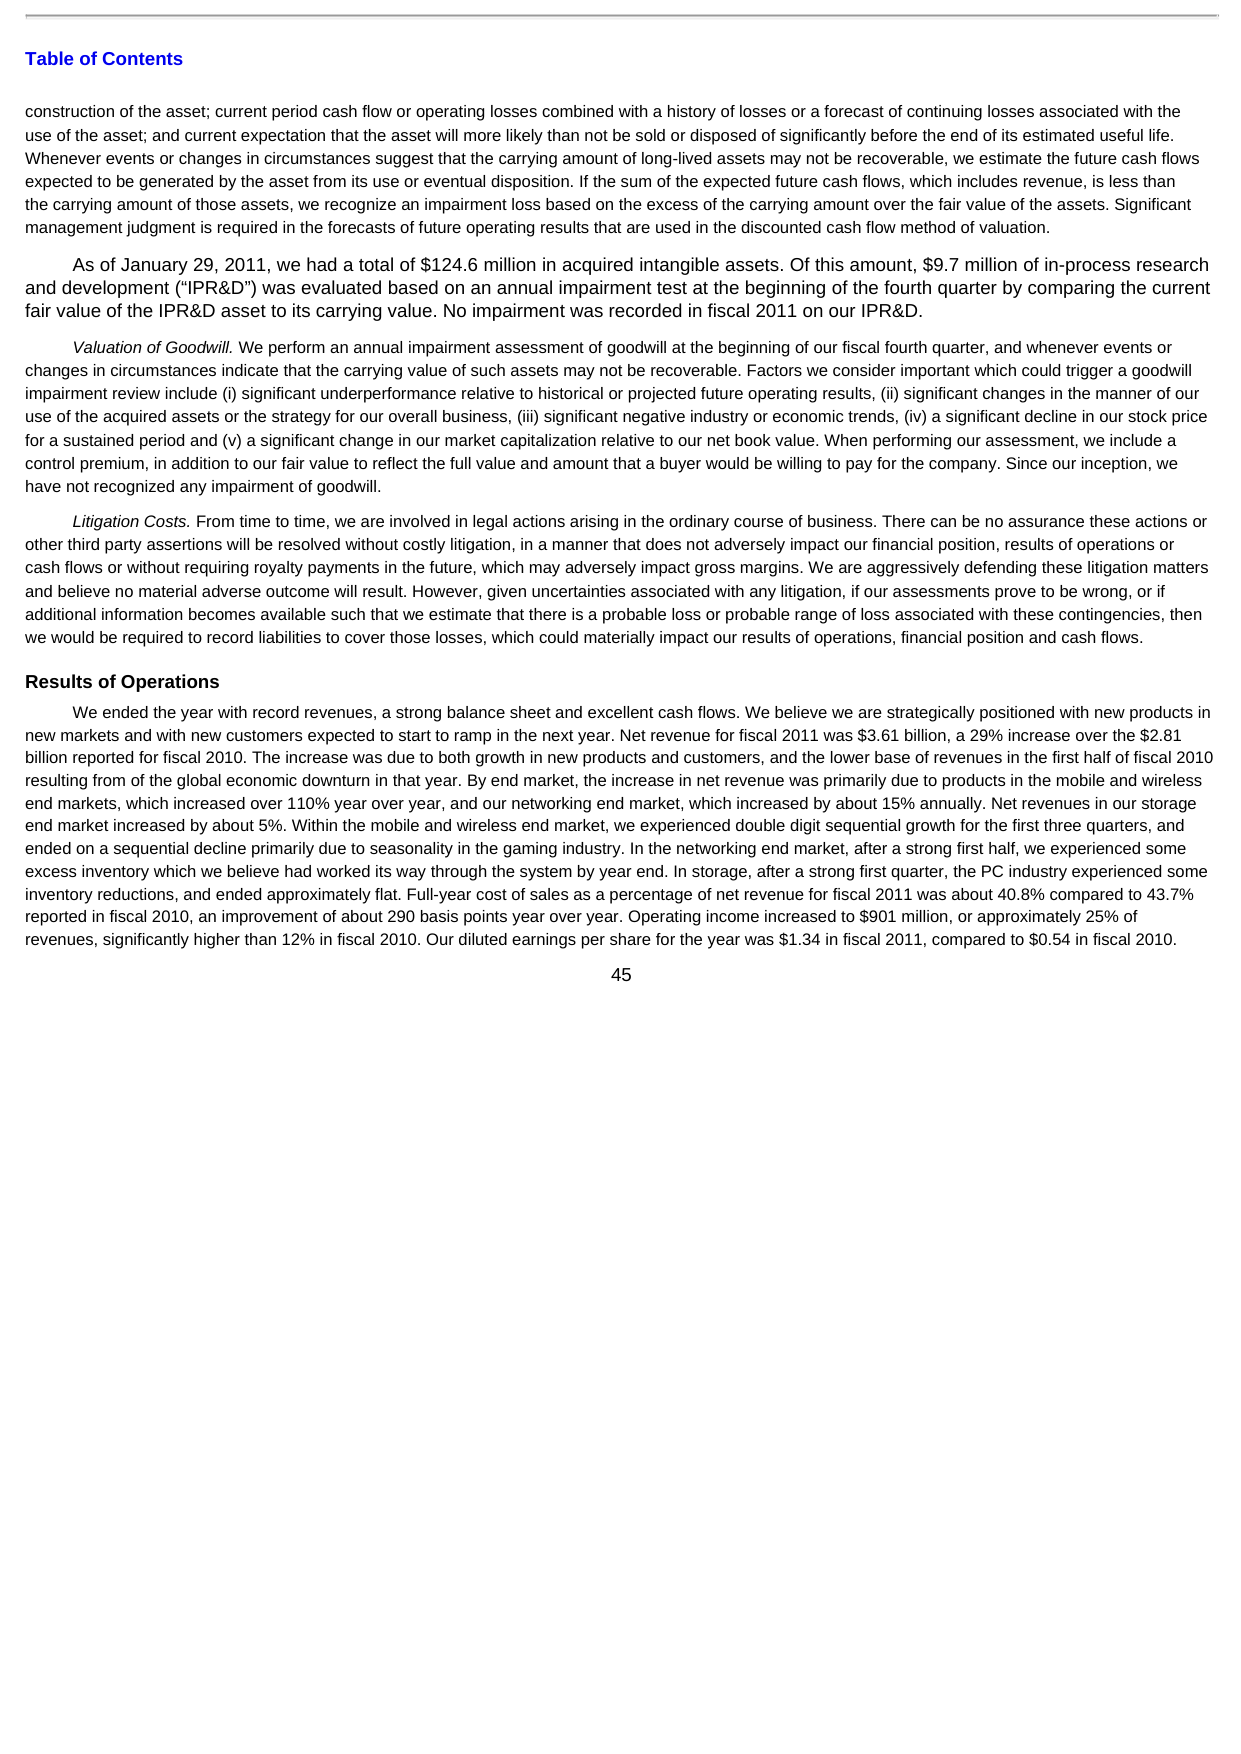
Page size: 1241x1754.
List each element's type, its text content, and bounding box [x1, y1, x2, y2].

text Results of Operations [25, 671, 1215, 693]
text 45 [25, 964, 1217, 986]
text As of January 29, 2011, we had a total of $124.6 million in acquired intangible assets. Of this amount, $9.7 million of in-process research and development (“IPR&D”) was evaluated based on an annual impairment test at the beginning of the fourth quarter by comparing the current fair value of the IPR&D asset to its carrying value. No impairment was recorded in fiscal 2011 on our IPR&D. [25, 253, 1211, 322]
picture [23, 14, 1220, 21]
text Table of Contents [25, 48, 1215, 69]
text Litigation Costs. From time to time, we are involved in legal actions arising in the ordinary course of business. There can be no assurance these actions or other third party assertions will be resolved without costly litigation, in a manner that does not adversely impact our financial position, results of operations or cash flows or without requiring royalty payments in the future, which may adversely impact gross margins. We are aggressively defending these litigation matters and believe no material adverse outcome will result. However, given uncertainties associated with any litigation, if our assessments prove to be wrong, or if additional information becomes available such that we estimate that there is a probable loss or probable range of loss associated with these contingencies, then we would be required to record liabilities to cover those losses, which could materially impact our results of operations, financial position and cash flows. [25, 512, 1213, 647]
text We ended the year with record revenues, a strong balance sheet and excellent cash flows. We believe we are strategically positioned with new products in new markets and with new customers expected to start to ramp in the next year. Net revenue for fiscal 2011 was $3.61 billion, a 29% increase over the $2.81 billion reported for fiscal 2010. The increase was due to both growth in new products and customers, and the lower base of revenues in the first half of fiscal 2010 resulting from of the global economic downturn in that year. By end market, the increase in net revenue was primarily due to products in the mobile and wireless end markets, which increased over 110% year over year, and our networking end market, which increased by about 15% annually. Net revenues in our storage end market increased by about 5%. Within the mobile and wireless end market, we experienced double digit sequential growth for the first three quarters, and ended on a sequential decline primarily due to seasonality in the gaming industry. In the networking end market, after a strong first half, we experienced some excess inventory which we believe had worked its way through the system by year end. In storage, after a strong first quarter, the PC industry experienced some inventory reductions, and ended approximately flat. Full-year cost of sales as a percentage of net revenue for fiscal 2011 was about 40.8% compared to 43.7% reported in fiscal 2010, an improvement of about 290 basis points year over year. Operating income increased to $901 million, or approximately 25% of revenues, significantly higher than 12% in fiscal 2010. Our diluted earnings per share for the year was $1.34 in fiscal 2011, compared to $0.54 in fiscal 2010. [25, 703, 1215, 949]
text construction of the asset; current period cash flow or operating losses combined with a history of losses or a forecast of continuing losses associated with the use of the asset; and current expectation that the asset will more likely than not be sold or disposed of significantly before the end of its estimated useful life. Whenever events or changes in circumstances suggest that the carrying amount of long-lived assets may not be recoverable, we estimate the future cash flows expected to be generated by the asset from its use or eventual disposition. If the sum of the expected future cash flows, which includes revenue, is less than the carrying amount of those assets, we recognize an impairment loss based on the excess of the carrying amount over the fair value of the assets. Significant management judgment is required in the forecasts of future operating results that are used in the discounted cash flow method of valuation. [25, 102, 1203, 237]
text Valuation of Goodwill. We perform an annual impairment assessment of goodwill at the beginning of our fiscal fourth quarter, and whenever events or changes in circumstances indicate that the carrying value of such assets may not be recoverable. Factors we consider important which could trigger a goodwill impairment review include (i) significant underperformance relative to historical or projected future operating results, (ii) significant changes in the manner of our use of the acquired assets or the strategy for our overall business, (iii) significant negative industry or economic trends, (iv) a significant decline in our stock price for a sustained period and (v) a significant change in our market capitalization relative to our net book value. When performing our assessment, we include a control premium, in addition to our fair value to reflect the full value and amount that a buyer would be willing to pay for the company. Since our inception, we have not recognized any impairment of goodwill. [25, 338, 1213, 496]
